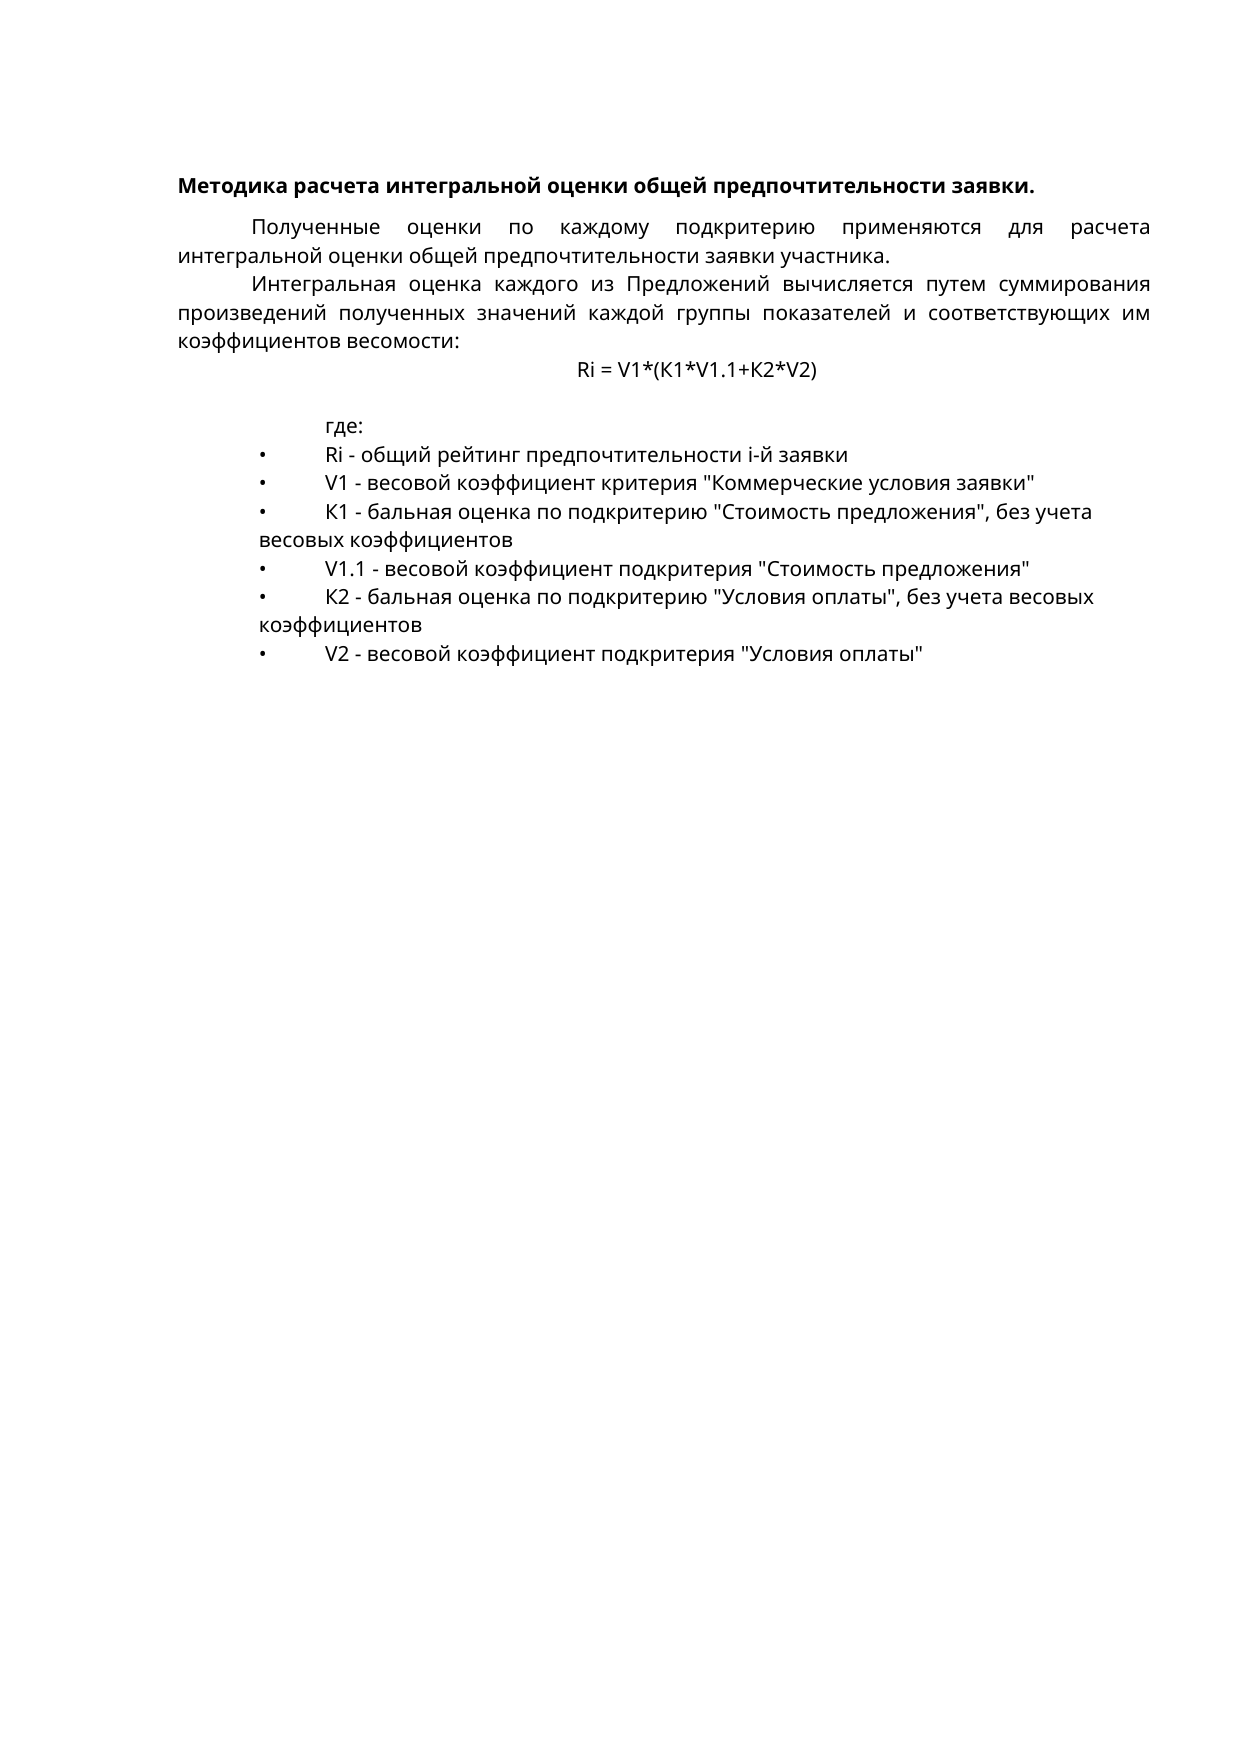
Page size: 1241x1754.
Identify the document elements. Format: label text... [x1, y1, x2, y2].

text • К1 - бальная оценка по подкритерию "Стоимость предложения", без учета весовых коэффициентов [258, 497, 1135, 554]
text Полученные оценки по каждому подкритерию применяются для расчета интегральной оценки общей предпочтительности заявки участника. [177, 212, 1152, 269]
text • V1 - весовой коэффициент критерия "Коммерческие условия заявки" [258, 468, 1135, 497]
text • V1.1 - весовой коэффициент подкритерия "Стоимость предложения" [258, 554, 1135, 582]
text Интегральная оценка каждого из Предложений вычисляется путем суммирования произведений полученных значений каждой группы показателей и соответствующих им коэффициентов весомости: [177, 269, 1152, 355]
text • К2 - бальная оценка по подкритерию "Условия оплаты", без учета весовых коэффициентов [258, 582, 1135, 639]
text Ri = V1*(К1*V1.1+К2*V2) [258, 355, 1135, 383]
text • V2 - весовой коэффициент подкритерия "Условия оплаты" [258, 639, 1135, 667]
text Методика расчета интегральной оценки общей предпочтительности заявки. [177, 172, 1152, 200]
text • Ri - общий рейтинг предпочтительности i-й заявки [258, 440, 1135, 468]
text где: [258, 412, 1135, 440]
